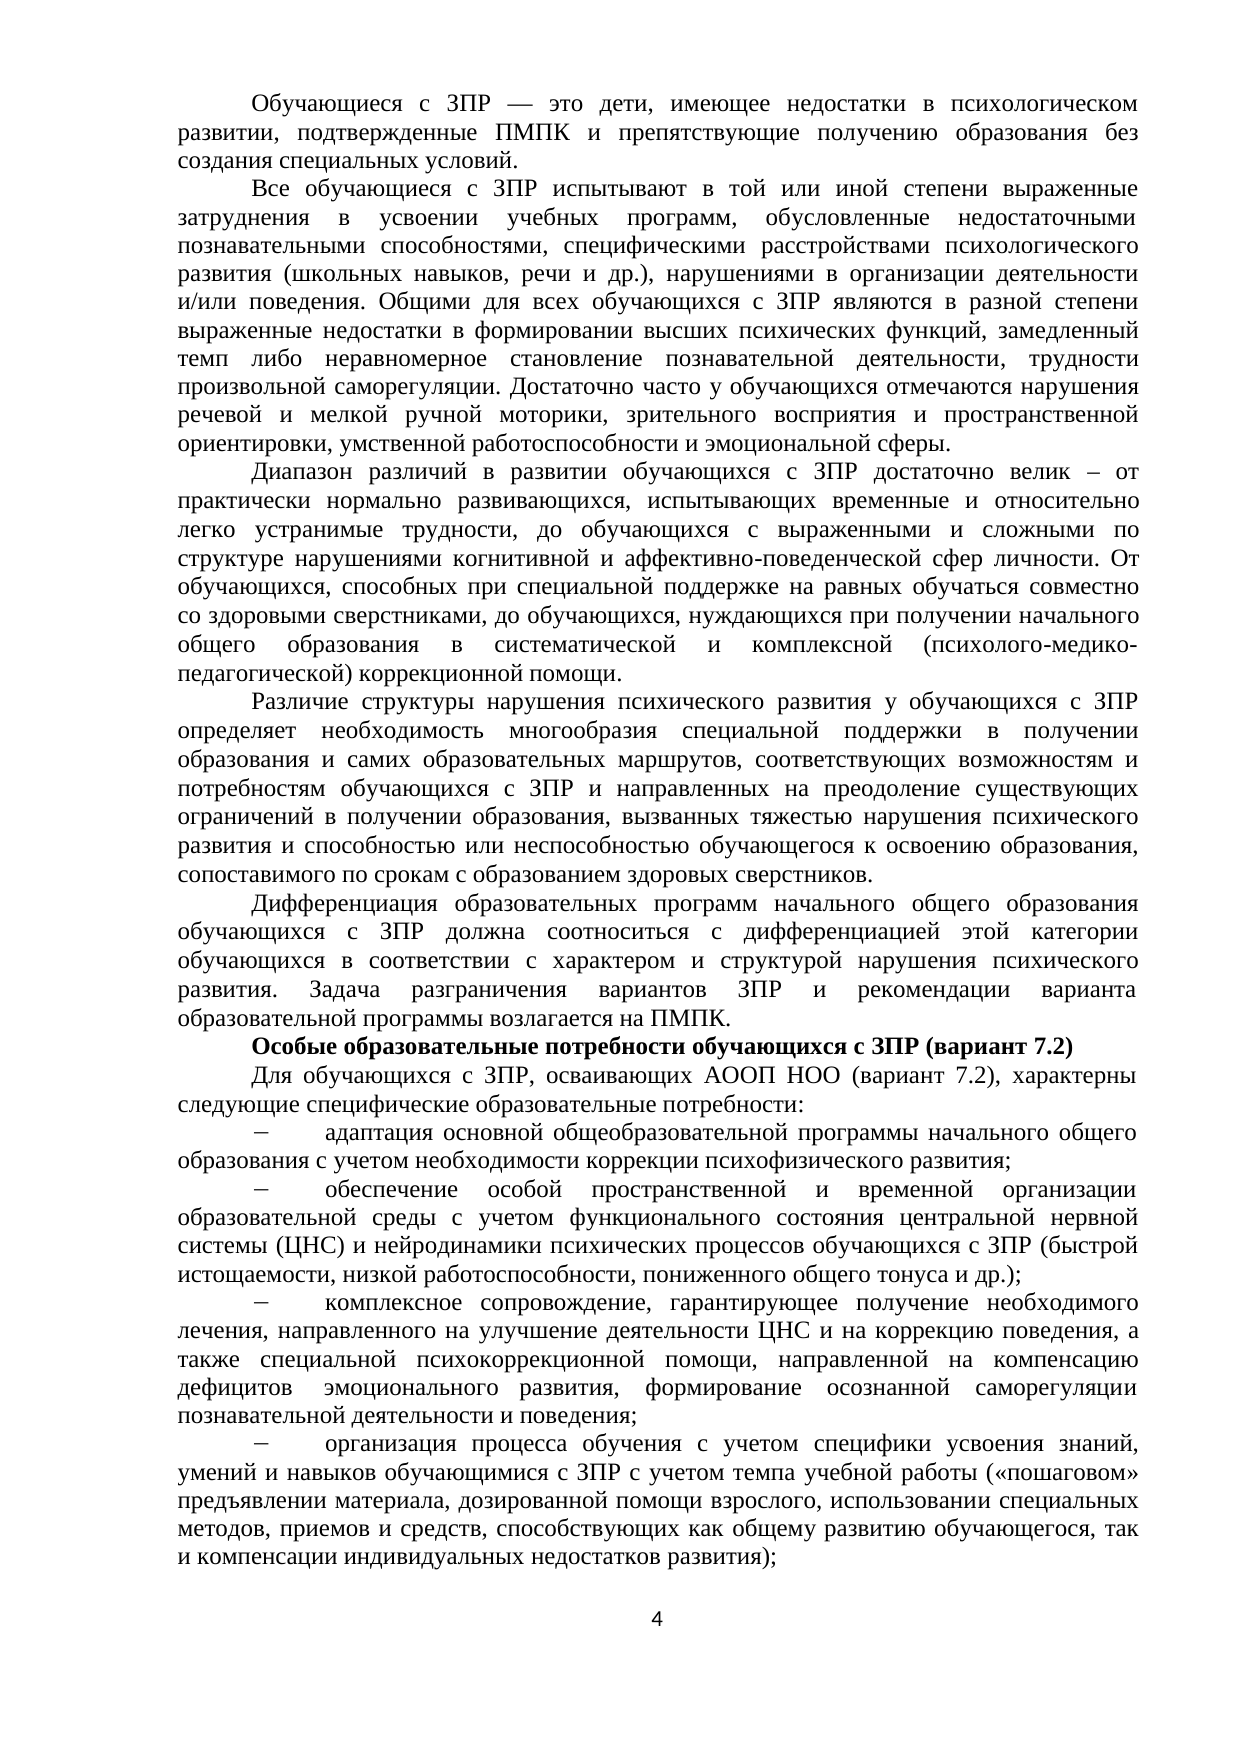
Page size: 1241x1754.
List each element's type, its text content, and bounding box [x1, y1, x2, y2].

text 4 [651, 1604, 1154, 1632]
text Обучающиеся с ЗПР — это дети, имеющее недостатки в психологическом развитии, подтвержденные ПМПК и препятствующие получению образования без создания специальных условий. [177, 88, 1138, 174]
text  обеспечение особой пространственной и временной организации образовательной среды с учетом функционального состояния центральной нервной системы (ЦНС) и нейродинамики психических процессов обучающихся с ЗПР (быстрой истощаемости, низкой работоспособности, пониженного общего тонуса и др.); [177, 1175, 1138, 1287]
text  организация процесса обучения с учетом специфики усвоения знаний, умений и навыков обучающимися с ЗПР с учетом темпа учебной работы («пошаговом» предъявлении материала, дозированной помощи взрослого, использовании специальных методов, приемов и средств, способствующих как общему развитию обучающегося, так и компенсации индивидуальных недостатков развития); [177, 1429, 1139, 1570]
text Дифференциация образовательных программ начального общего образования обучающихся с ЗПР должна соотноситься с дифференциацией этой категории обучающихся в соответствии с характером и структурой нарушения психического развития. Задача разграничения вариантов ЗПР и рекомендации варианта образовательной программы возлагается на ПМПК. [177, 888, 1138, 1031]
text Особые образовательные потребности обучающихся с ЗПР (вариант 7.2) [251, 1032, 1154, 1060]
text Для обучающихся с ЗПР, осваивающих АООП НОО (вариант 7.2), характерны следующие специфические образовательные потребности: [177, 1060, 1142, 1118]
text Различие структуры нарушения психического развития у обучающихся с ЗПР определяет необходимость многообразия специальной поддержки в получении образования и самих образовательных маршрутов, соответствующих возможностям и потребностям обучающихся с ЗПР и направленных на преодоление существующих ограничений в получении образования, вызванных тяжестью нарушения психического развития и способностью или неспособностью обучающегося к освоению образования, сопоставимого по срокам с образованием здоровых сверстников. [177, 686, 1138, 888]
text  комплексное сопровождение, гарантирующее получение необходимого лечения, направленного на улучшение деятельности ЦНС и на коррекцию поведения, а также специальной психокоррекционной помощи, направленной на компенсацию дефицитов эмоционального развития, формирование осознанной саморегуляции познавательной деятельности и поведения; [177, 1288, 1139, 1429]
text Диапазон различий в развитии обучающихся с ЗПР достаточно велик – от практически нормально развивающихся, испытывающих временные и относительно легко устранимые трудности, до обучающихся с выраженными и сложными по структуре нарушениями когнитивной и аффективно-поведенческой сфер личности. От обучающихся, способных при специальной поддержке на равных обучаться совместно со здоровыми сверстниками, до обучающихся, нуждающихся при получении начального общего образования в систематической и комплексной (психолого-медико-педагогической) коррекционной помощи. [177, 456, 1139, 686]
text Все обучающиеся с ЗПР испытывают в той или иной степени выраженные затруднения в усвоении учебных программ, обусловленные недостаточными познавательными способностями, специфическими расстройствами психологического развития (школьных навыков, речи и др.), нарушениями в организации деятельности и/или поведения. Общими для всех обучающихся с ЗПР являются в разной степени выраженные недостатки в формировании высших психических функций, замедленный темп либо неравномерное становление познавательной деятельности, трудности произвольной саморегуляции. Достаточно часто у обучающихся отмечаются нарушения речевой и мелкой ручной моторики, зрительного восприятия и пространственной ориентировки, умственной работоспособности и эмоциональной сферы. [177, 174, 1139, 456]
text  адаптация основной общеобразовательной программы начального общего образования с учетом необходимости коррекции психофизического развития; [177, 1118, 1142, 1174]
